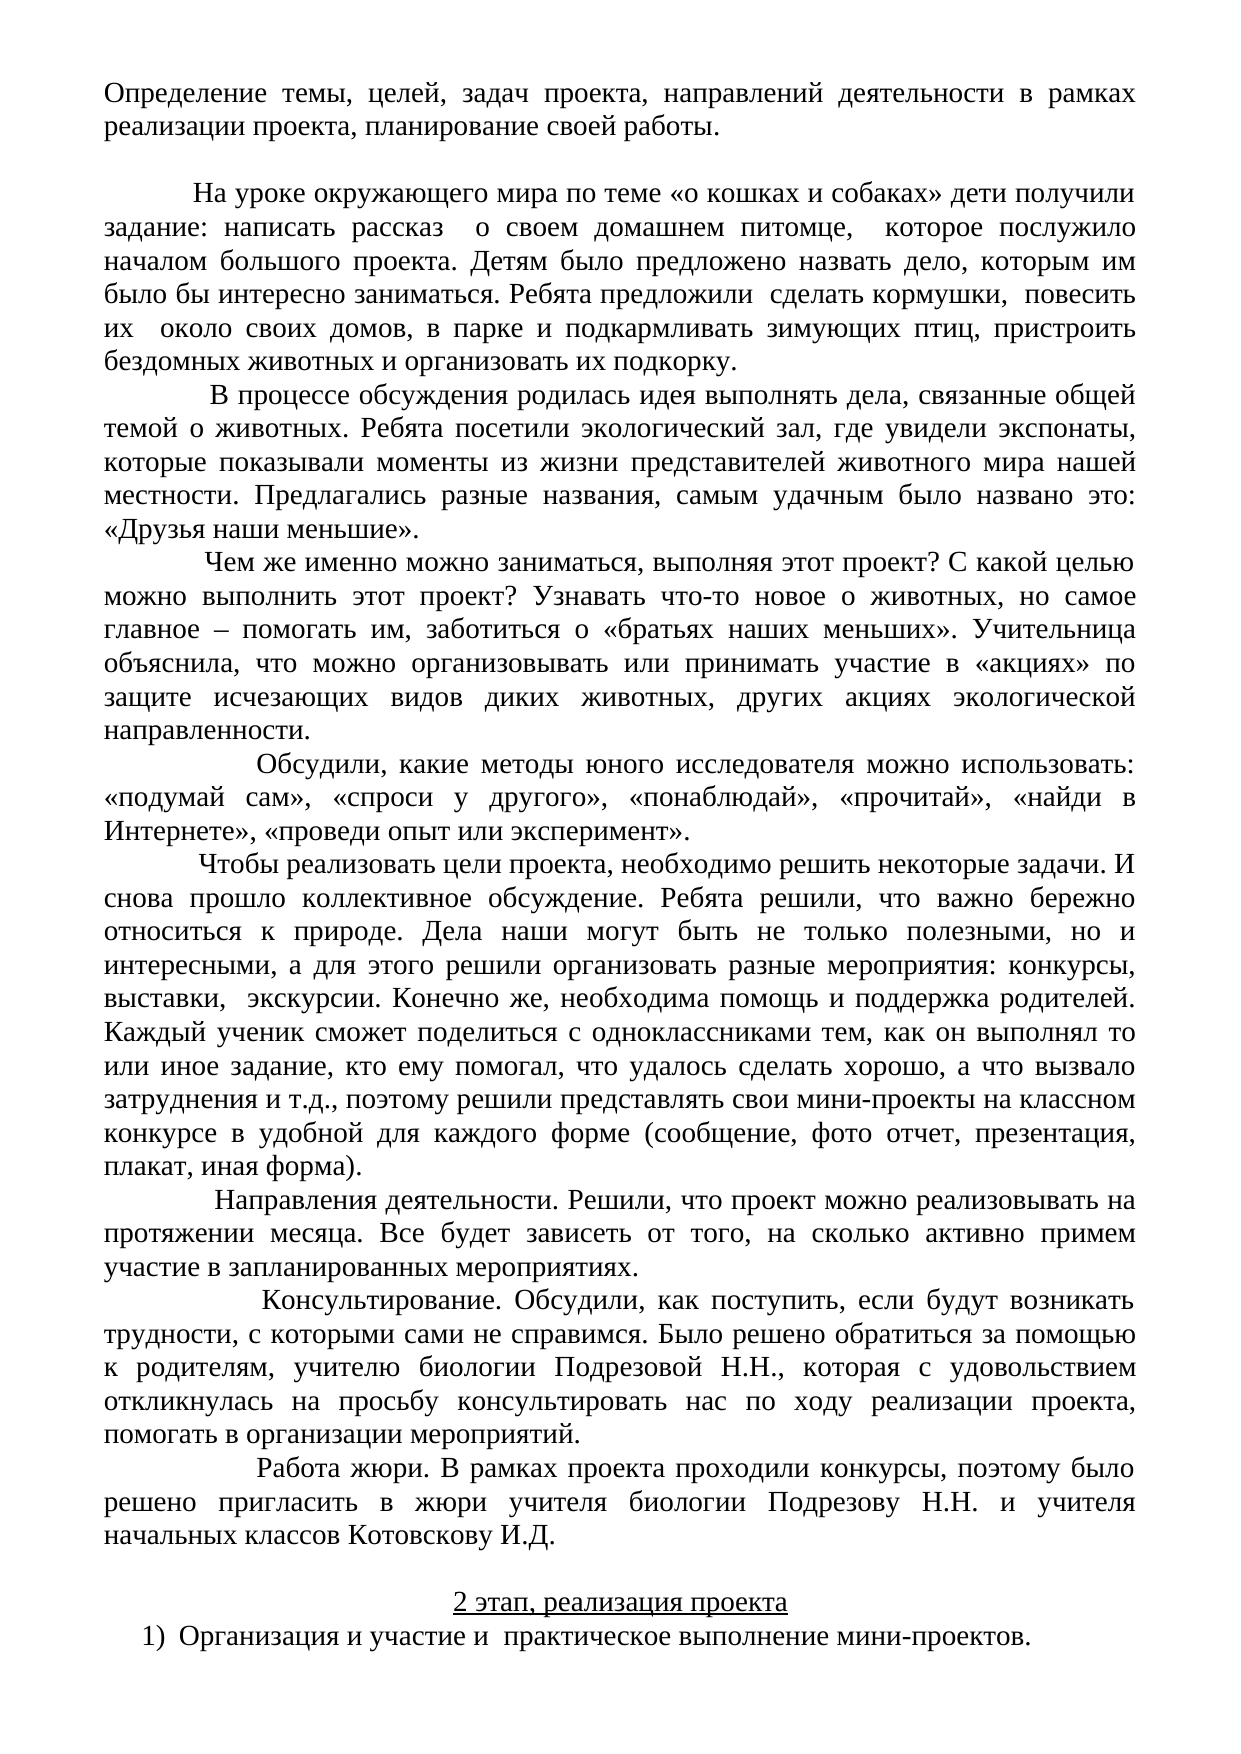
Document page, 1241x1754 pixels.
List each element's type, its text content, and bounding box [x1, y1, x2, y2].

text Работа жюри. В рамках проекта проходили конкурсы, поэтому было решено пригласить в жюри учителя биологии Подрезову Н.Н. и учителя начальных классов Котовскову И.Д. [103, 1450, 1137, 1551]
text Чтобы реализовать цели проекта, необходимо решить некоторые задачи. И снова прошло коллективное обсуждение. Ребята решили, что важно бережно относиться к природе. Дела наши могут быть не только полезными, но и интересными, а для этого решили организовать разные мероприятия: конкурсы, выставки, экскурсии. Конечно же, необходима помощь и поддержка родителей. Каждый ученик сможет поделиться с одноклассниками тем, как он выполнял то или иное задание, кто ему помогал, что удалось сделать хорошо, а что вызвало затруднения и т.д., поэтому решили представлять свои мини-проекты на классном конкурсе в удобной для каждого форме (сообщение, фото отчет, презентация, плакат, иная форма). [103, 846, 1137, 1182]
text 2 этап, реализация проекта [103, 1584, 1137, 1618]
text В процессе обсуждения родилась идея выполнять дела, связанные общей темой о животных. Ребята посетили экологический зал, где увидели экспонаты, которые показывали моменты из жизни представителей животного мира нашей местности. Предлагались разные названия, самым удачным было названо это: «Друзья наши меньшие». [103, 377, 1137, 544]
text На уроке окружающего мира по теме «о кошках и собаках» дети получили задание: написать рассказ о своем домашнем питомце, которое послужило началом большого проекта. Детям было предложено назвать дело, которым им было бы интересно заниматься. Ребята предложили сделать кормушки, повесить их около своих домов, в парке и подкармливать зимующих птиц, пристроить бездомных животных и организовать их подкорку. [103, 176, 1137, 377]
text Чем же именно можно заниматься, выполняя этот проект? С какой целью можно выполнить этот проект? Узнавать что-то новое о животных, но самое главное – помогать им, заботиться о «братьях наших меньших». Учительница объяснила, что можно организовывать или принимать участие в «акциях» по защите исчезающих видов диких животных, других акциях экологической направленности. [103, 544, 1137, 746]
text Консультирование. Обсудили, как поступить, если будут возникать трудности, с которыми сами не справимся. Было решено обратиться за помощью к родителям, учителю биологии Подрезовой Н.Н., которая с удовольствием откликнулась на просьбу консультировать нас по ходу реализации проекта, помогать в организации мероприятий. [103, 1282, 1137, 1450]
text Направления деятельности. Решили, что проект можно реализовывать на протяжении месяца. Все будет зависеть от того, на сколько активно примем участие в запланированных мероприятиях. [103, 1182, 1137, 1282]
list Организация и участие и практическое выполнение мини-проектов. [141, 1618, 1137, 1651]
text Обсудили, какие методы юного исследователя можно использовать: «подумай сам», «спроси у другого», «понаблюдай», «прочитай», «найди в Интернете», «проведи опыт или эксперимент». [103, 746, 1137, 846]
text Определение темы, целей, задач проекта, направлений деятельности в рамках реализации проекта, планирование своей работы. [103, 75, 1137, 142]
